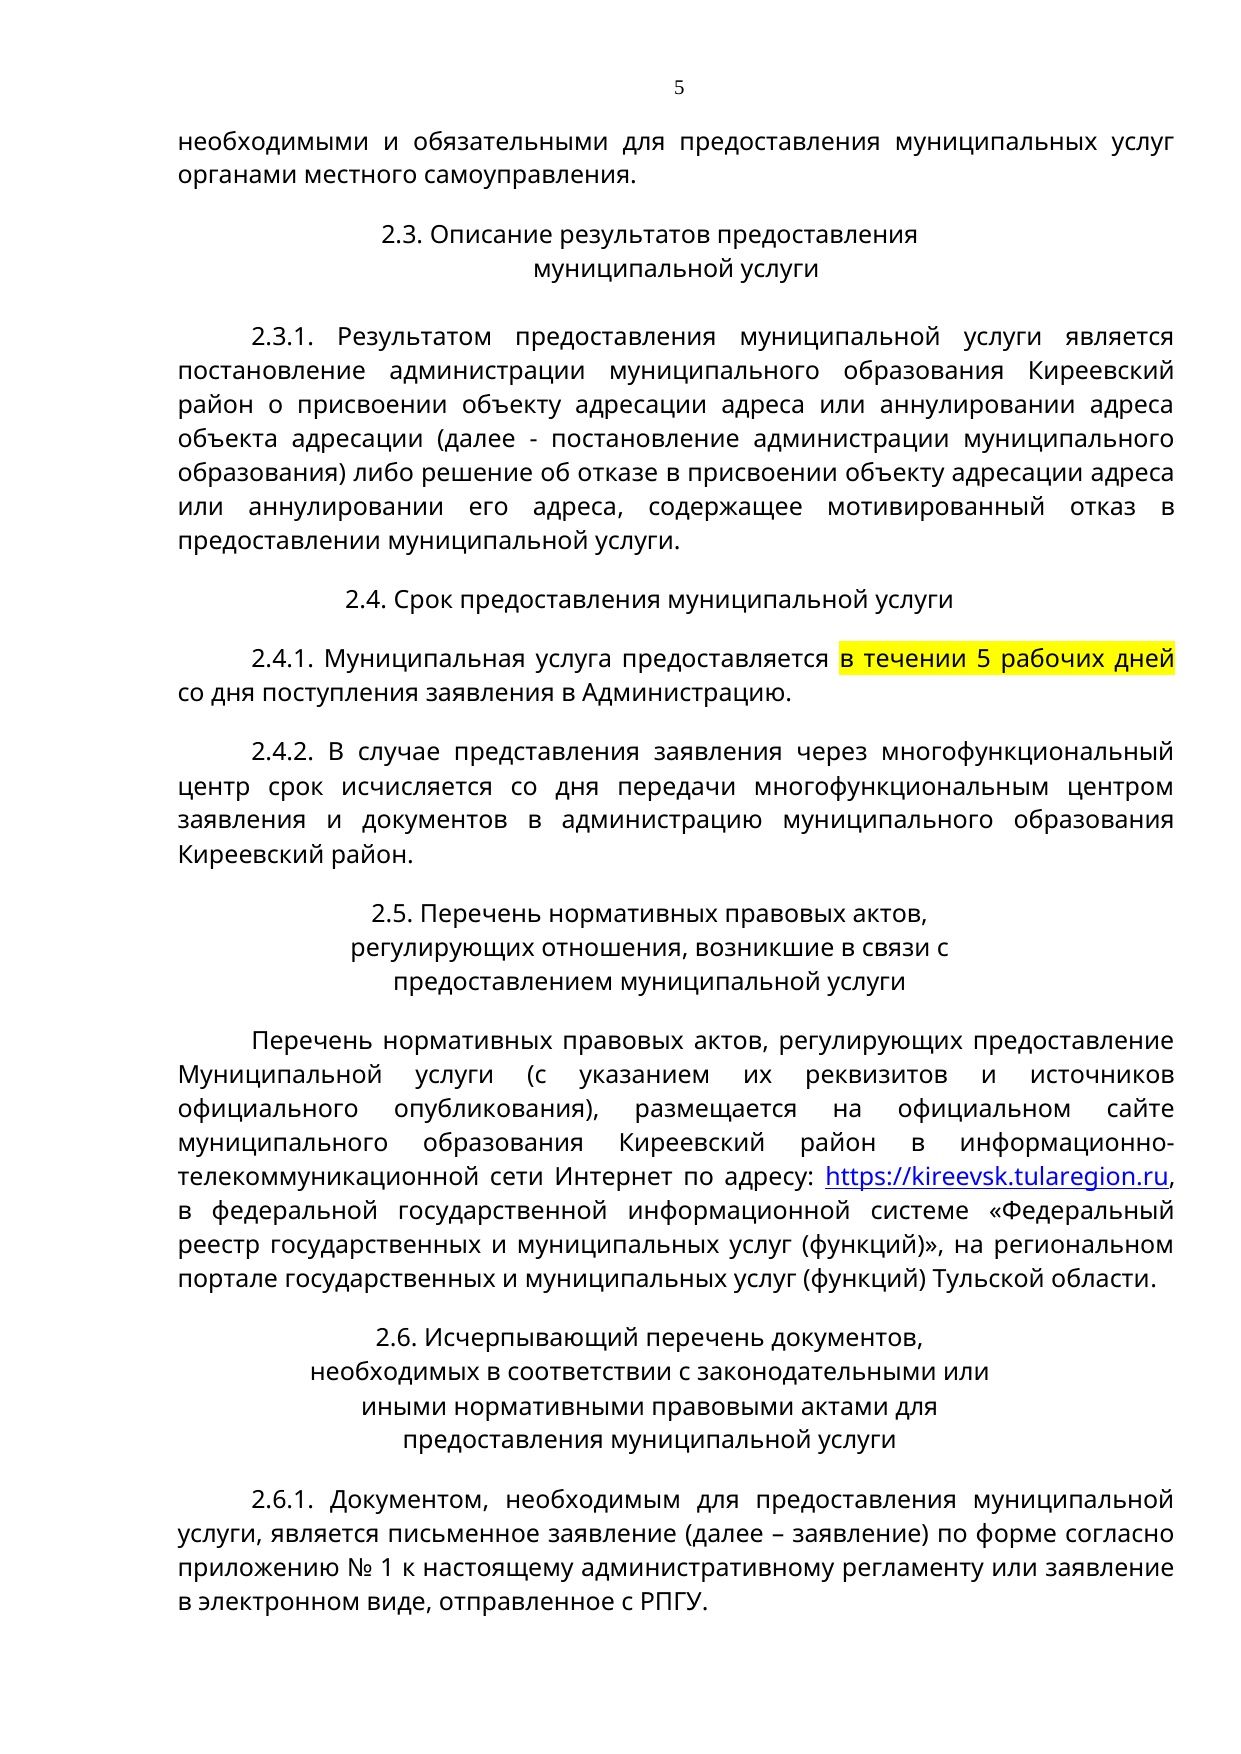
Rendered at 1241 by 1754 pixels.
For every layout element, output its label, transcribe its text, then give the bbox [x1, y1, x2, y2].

text 2.6.1. Документом, необходимым для предоставления муниципальной услуги, является письменное заявление (далее – заявление) по форме согласно приложению № 1 к настоящему административному регламенту или заявление в электронном виде, отправленное с РПГУ. [177, 1481, 1175, 1617]
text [177, 123, 1175, 191]
text 2.4. Срок предоставления муниципальной услуги [295, 582, 1004, 616]
text 2.4.1. Муниципальная услуга предоставляется в течении 5 рабочих дней со дня поступления заявления в Администрацию. [177, 641, 1175, 709]
text Перечень нормативных правовых актов, регулирующих предоставление Муниципальной услуги (с указанием их реквизитов и источников официального опубликования), размещается на официальном сайте муниципального образования Киреевский район в информационно-телекоммуникационной сети Интернет по адресу: https://kireevsk.tularegion.ru, в федеральной государственной информационной системе «Федеральный реестр государственных и муниципальных услуг (функций)», на региональном портале государственных и муниципальных услуг (функций) Тульской области. [177, 1022, 1175, 1295]
text 2.6. Исчерпывающий перечень документов, необходимых в соответствии с законодательными или иными нормативными правовыми актами для предоставления муниципальной услуги [295, 1320, 1004, 1456]
text 2.3.1. Результатом предоставления муниципальной услуги является постановление администрации муниципального образования Киреевский район о присвоении объекту адресации адреса или аннулировании адреса объекта адресации (далее - постановление администрации муниципального образования) либо решение об отказе в присвоении объекту адресации адреса или аннулировании его адреса, содержащее мотивированный отказ в предоставлении муниципальной услуги. [177, 318, 1175, 557]
text 2.4.2. В случае представления заявления через многофункциональный центр срок исчисляется со дня передачи многофункциональным центром заявления и документов в администрацию муниципального образования Киреевский район. [177, 734, 1175, 870]
text 2.3. Описание результатов предоставления [295, 216, 1004, 250]
text 2.5. Перечень нормативных правовых актов, регулирующих отношения, возникшие в связи с предоставлением муниципальной услуги [295, 895, 1004, 997]
text муниципальной услуги [177, 250, 1175, 284]
